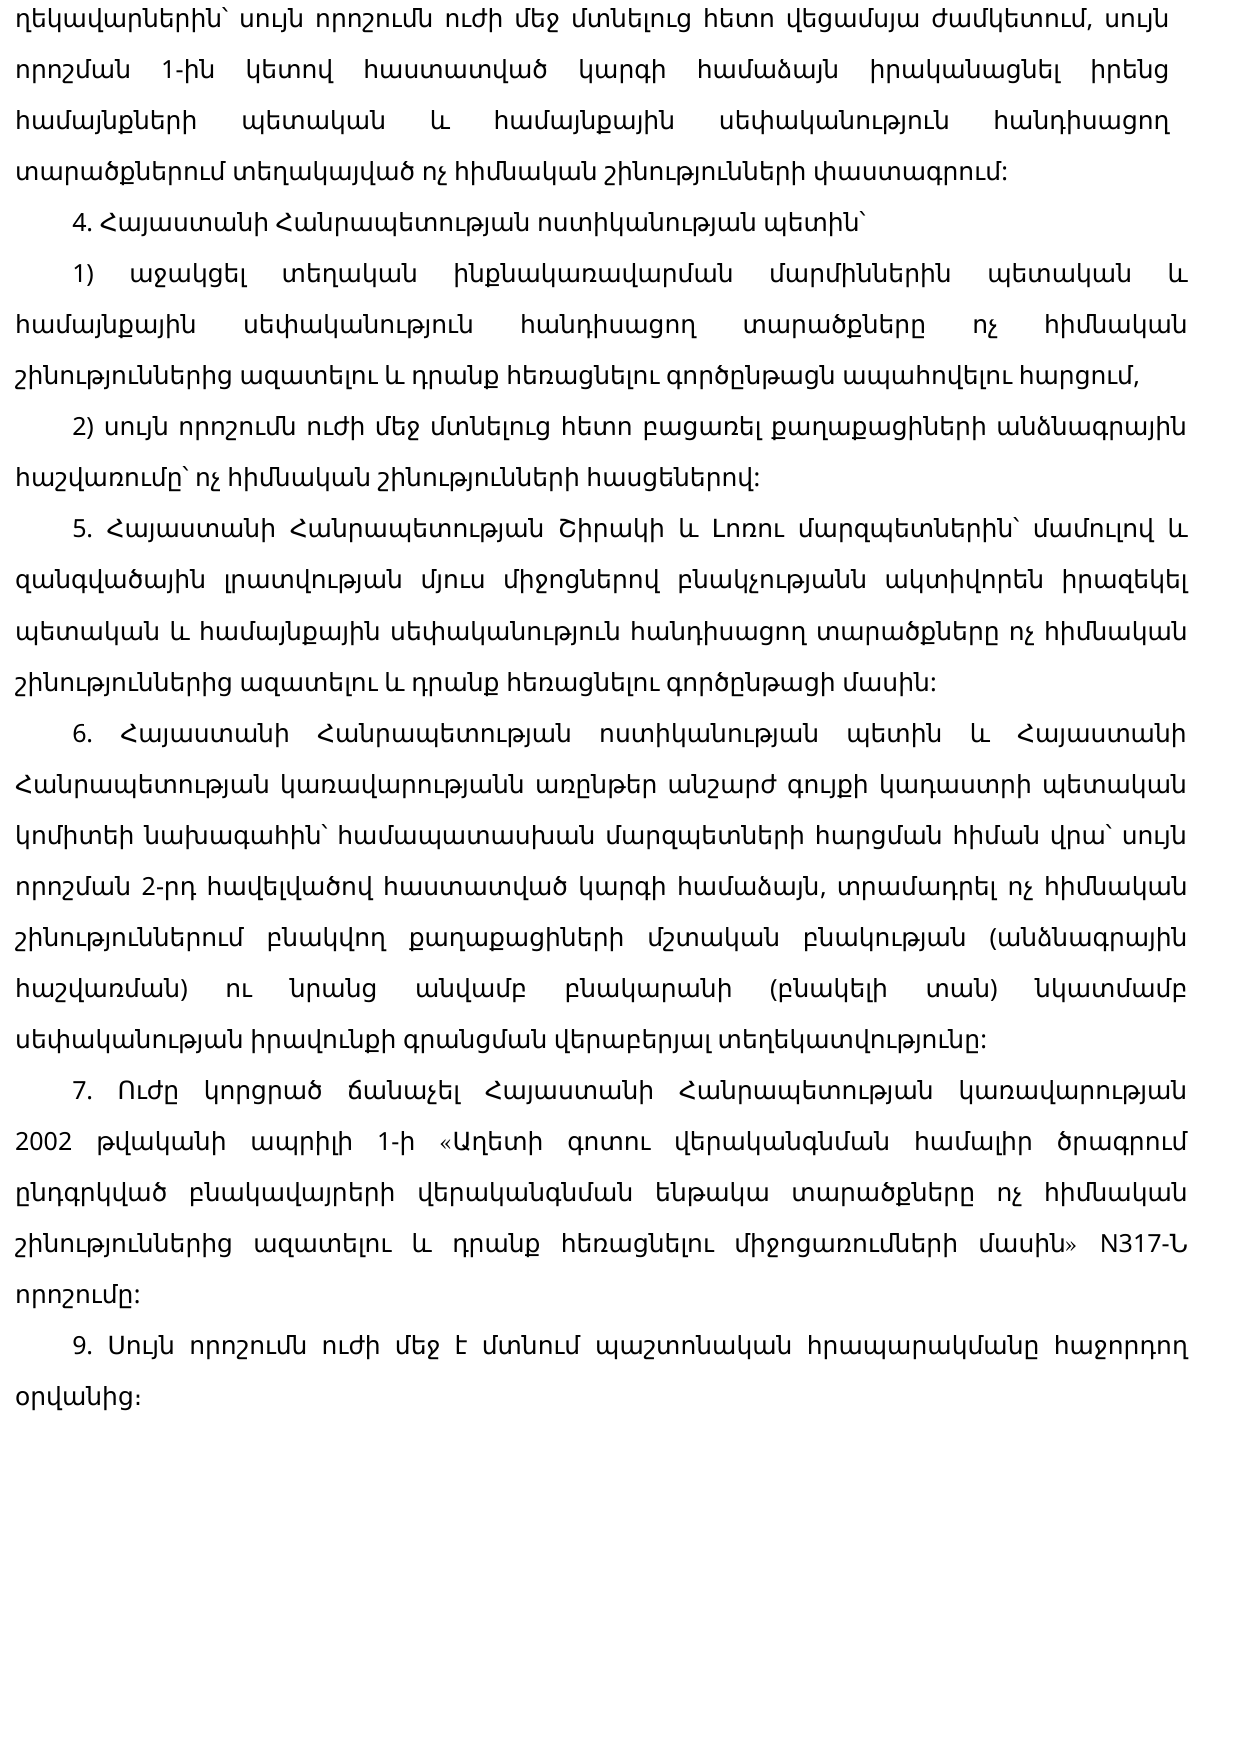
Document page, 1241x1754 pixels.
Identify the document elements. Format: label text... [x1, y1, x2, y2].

text 9. Սույն որոշումն ուժի մեջ է մտնում պաշտոնական հրապարակմանը հաջորդող օրվանից։ [15, 1328, 1188, 1413]
text 7. Ուժը կորցրած ճանաչել Հայաստանի Հանրապետության կառավարության 2002 թվականի ապրիլի 1-ի Աղետի գոտու վերականգնման համալիր ծրագրում ընդգրկված բնակավայրերի վերականգնման ենթակա տարածքները ոչ հիմնական շինություններից ազատելու և դրանք հեռացնելու միջոցառումների մասին N317-Ն որոշումը: [15, 1072, 1188, 1311]
text 1) աջակցել տեղական ինքնակառավարման մարմիններին պետական և համայնքային սեփականություն հանդիսացող տարածքները ոչ հիմնական շինություններից ազատելու և դրանք հեռացնելու գործընթացն ապահովելու հարցում, [15, 256, 1188, 392]
text 4. Հայաստանի Հանրապետության ոստիկանության պետին՝ [15, 205, 1188, 239]
text 6. Հայաստանի Հանրապետության ոստիկանության պետին և Հայաստանի Հանրապետության կառավարությանն առընթեր անշարժ գույքի կադաստրի պետական կոմիտեի նախագահին՝ համապատասխան մարզպետների հարցման հիման վրա՝ սույն որոշման 2-րդ հավելվածով հաստատված կարգի համաձայն, տրամադրել ոչ հիմնական շինություններում բնակվող քաղաքացիների մշտական բնակության (անձնագրային հաշվառման) ու նրանց անվամբ բնակարանի (բնակելի տան) նկատմամբ սեփականության իրավունքի գրանցման վերաբերյալ տեղեկատվությունը: [15, 715, 1188, 1056]
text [15, 1, 1169, 188]
text 2) սույն որոշումն ուժի մեջ մտնելուց հետո բացառել քաղաքացիների անձնագրային հաշվառումը՝ ոչ հիմնական շինությունների հասցեներով: [15, 409, 1188, 494]
text 5. Հայաստանի Հանրապետության Շիրակի և Լոռու մարզպետներին՝ մամուլով և զանգվածային լրատվության մյուս միջոցներով բնակչությանն ակտիվորեն իրազեկել պետական և համայնքային սեփականություն հանդիսացող տարածքները ոչ հիմնական շինություններից ազատելու և դրանք հեռացնելու գործընթացի մասին: [15, 511, 1188, 698]
